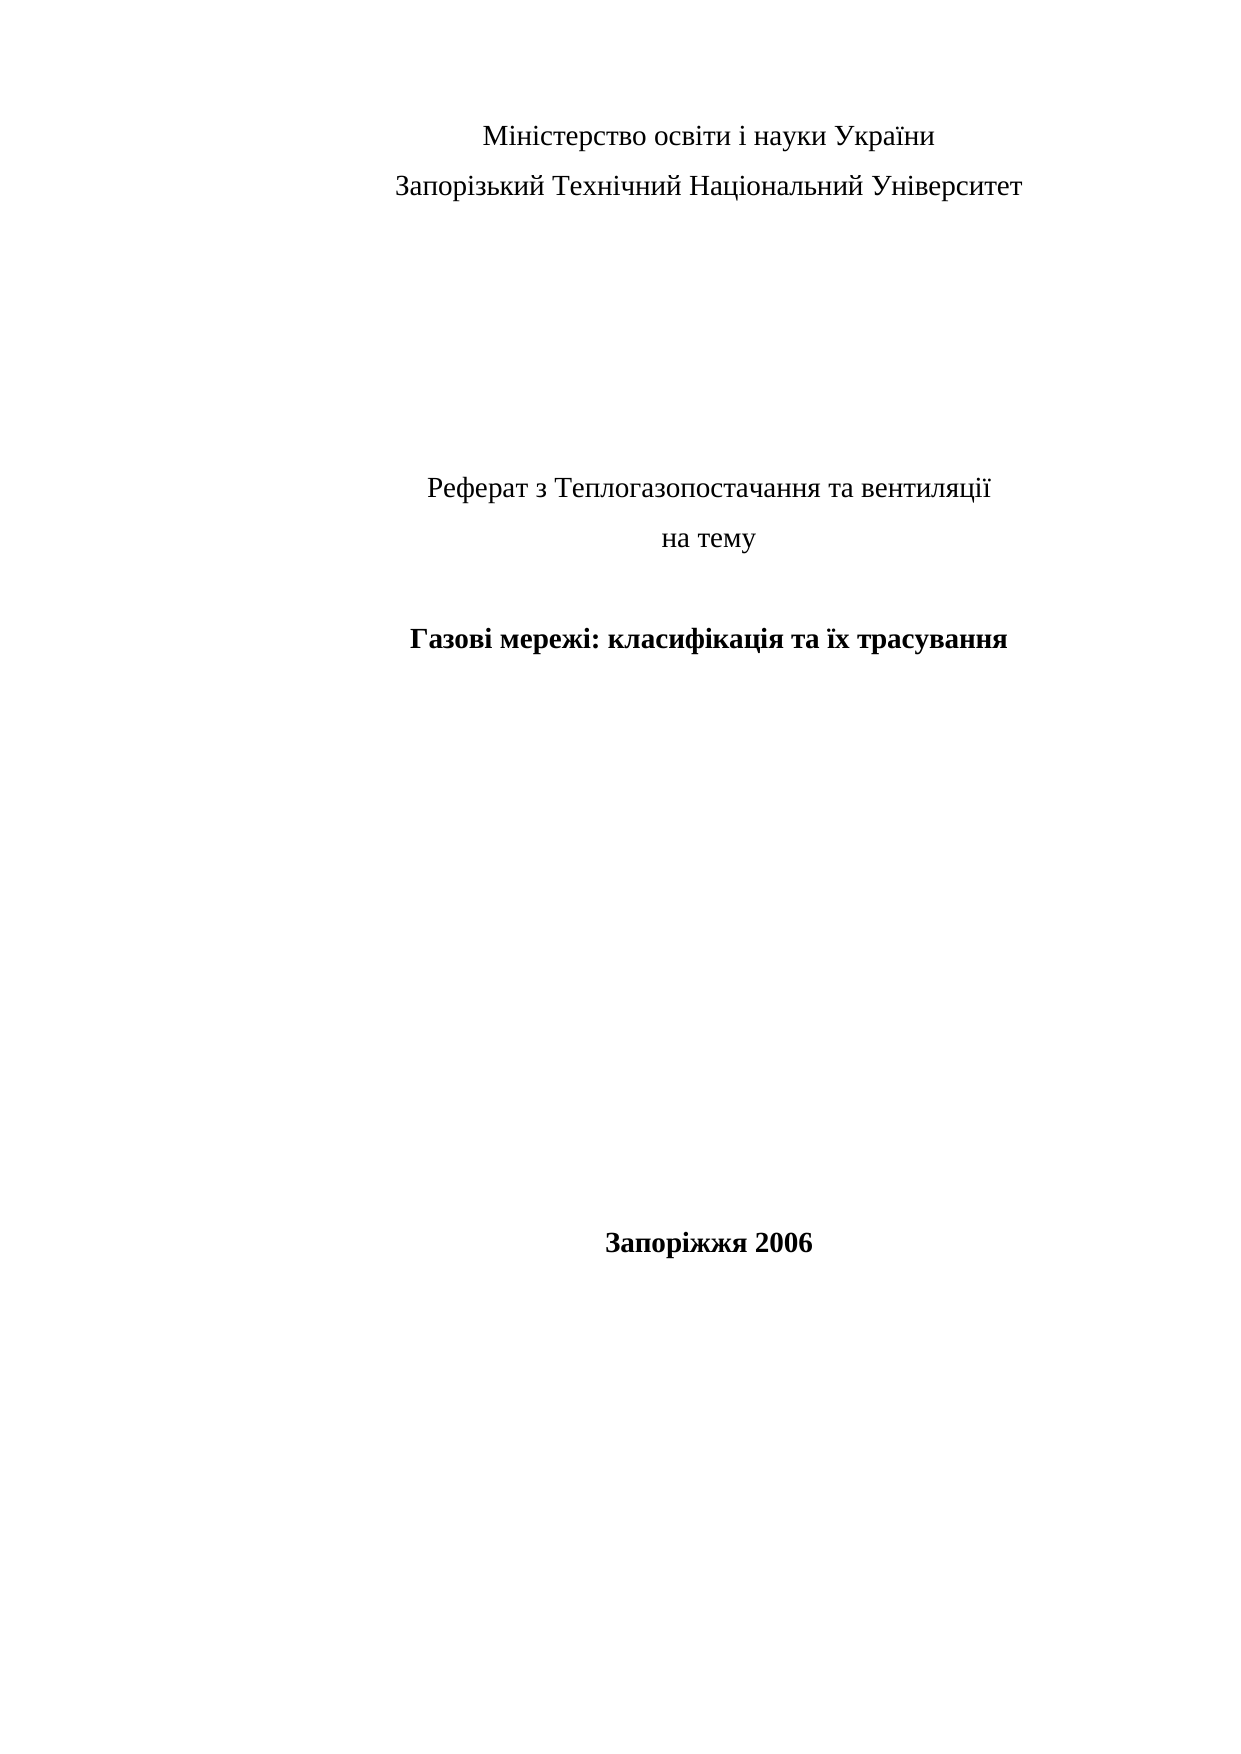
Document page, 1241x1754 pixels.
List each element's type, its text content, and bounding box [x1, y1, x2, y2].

title Реферат з Теплогазопостачання та вентиляції [177, 470, 1152, 504]
text Запоріжжя 2006 [177, 1225, 1152, 1258]
title Газові мережі: класифікація та їх трасування [177, 621, 1152, 655]
title Міністерство освіти і науки України [177, 118, 1152, 152]
title Запорізький Технічний Національний Університет [177, 168, 1152, 202]
title на тему [177, 521, 1152, 554]
